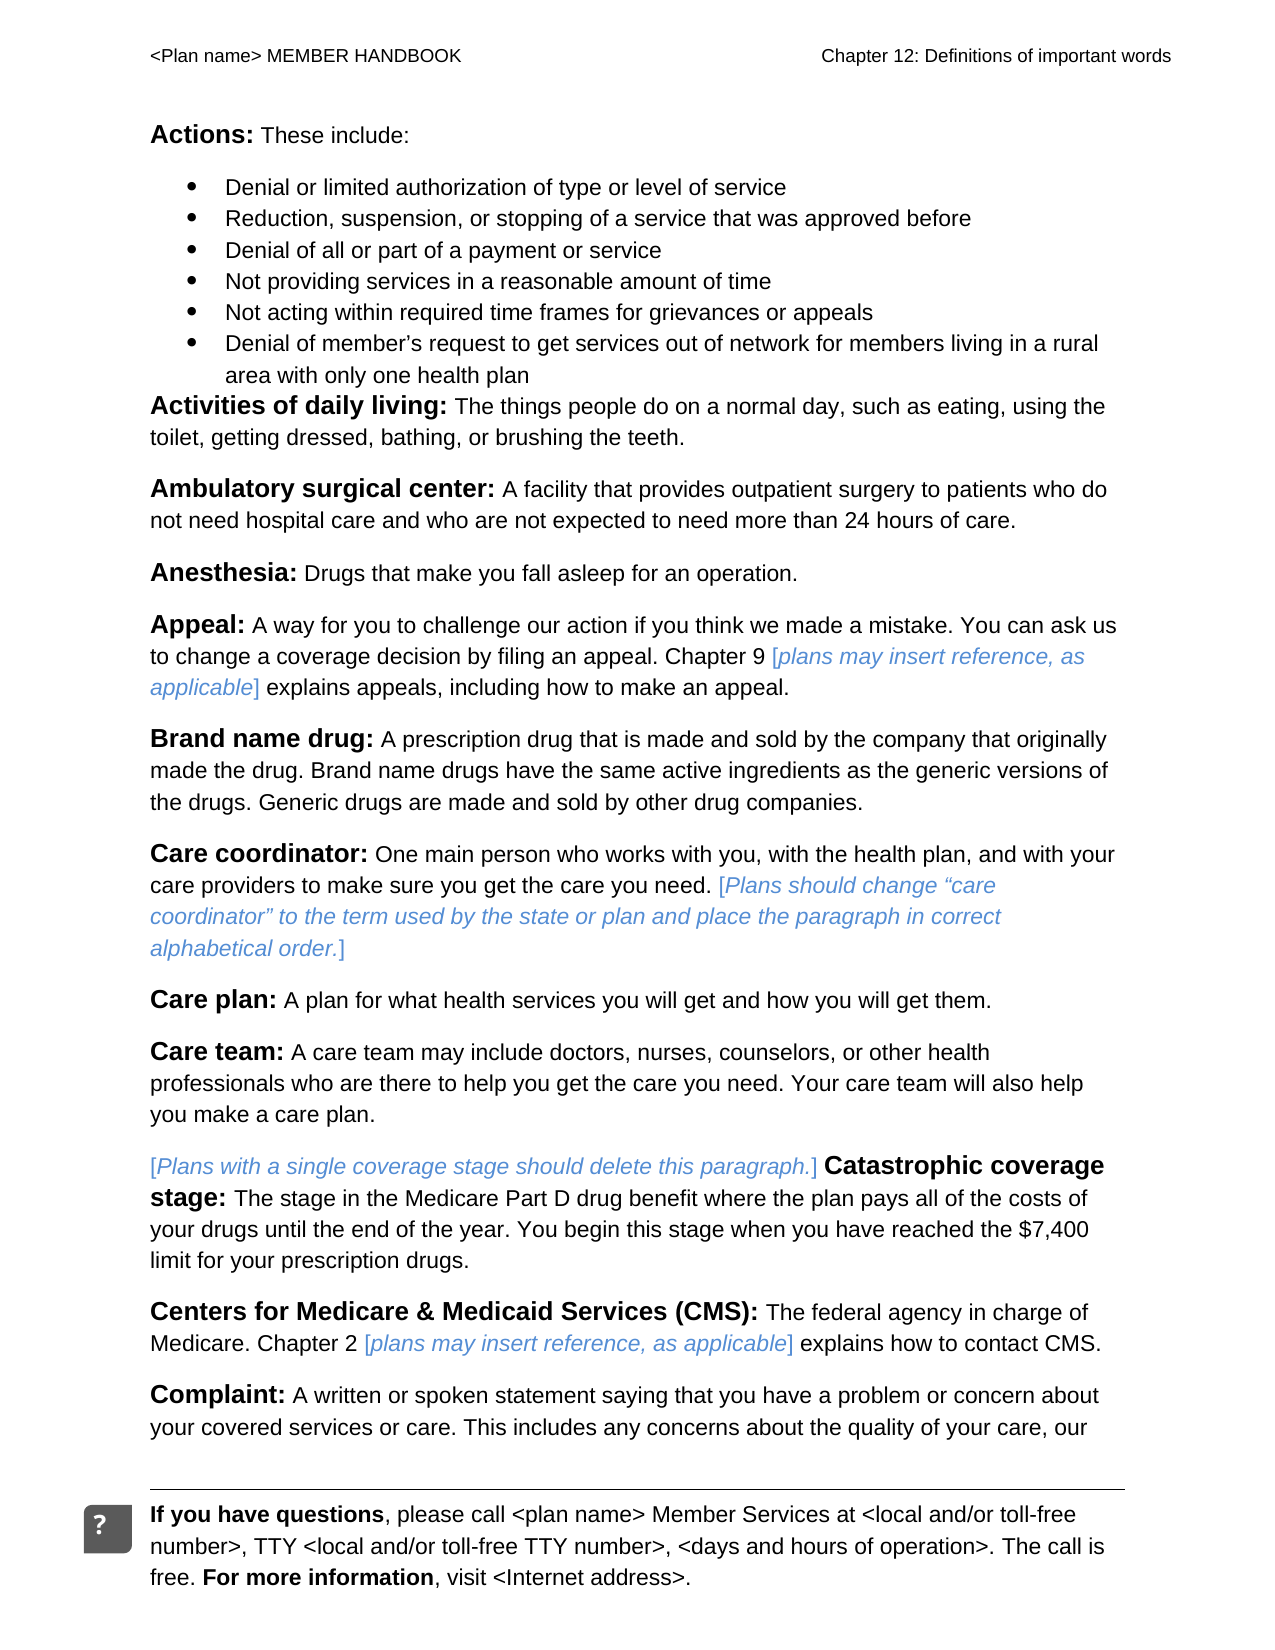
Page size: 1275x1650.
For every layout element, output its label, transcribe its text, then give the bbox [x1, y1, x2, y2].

list Denial of member’s request to get services out of network for members living in a rural area with only one health plan [187, 327, 1125, 389]
list Not acting within required time frames for grievances or appeals [187, 296, 1125, 327]
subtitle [150, 1379, 1125, 1441]
list Reduction, suspension, or stopping of a service that was approved before [187, 202, 1125, 233]
list Not providing services in a reasonable amount of time [187, 264, 1125, 296]
subtitle Activities of daily living: The things people do on a normal day, such as eating, using the toilet, getting dressed, bathing, or brushing the teeth. [150, 389, 1125, 452]
subtitle Anesthesia: Drugs that make you fall asleep for an operation. [150, 556, 1125, 587]
subtitle Care team: A care team may include doctors, nurses, counselors, or other health professionals who are there to help you get the care you need. Your care team will also help you make a care plan. [150, 1035, 1125, 1129]
subtitle Care plan: A plan for what health services you will get and how you will get them. [150, 983, 1125, 1014]
subtitle [Plans with a single coverage stage should delete this paragraph.] Catastrophic coverage stage: The stage in the Medicare Part D drug benefit where the plan pays all of the costs of your drugs until the end of the year. You begin this stage when you have reached the $7,400 limit for your prescription drugs. [150, 1150, 1125, 1275]
list Denial of all or part of a payment or service [187, 233, 1125, 264]
subtitle Ambulatory surgical center: A facility that provides outpatient surgery to patients who do not need hospital care and who are not expected to need more than 24 hours of care. [150, 473, 1125, 535]
list Denial or limited authorization of type or level of service [187, 171, 1125, 202]
subtitle Appeal: A way for you to challenge our action if you think we made a mistake. You can ask us to change a coverage decision by filing an appeal. Chapter 9 [plans may insert reference, as applicable] explains appeals, including how to make an appeal. [150, 608, 1125, 702]
subtitle Actions: These include: [150, 118, 1125, 150]
subtitle Brand name drug: A prescription drug that is made and sold by the company that originally made the drug. Brand name drugs have the same active ingredients as the generic versions of the drugs. Generic drugs are made and sold by other drug companies. [150, 723, 1125, 816]
subtitle Care coordinator: One main person who works with you, with the health plan, and with your care providers to make sure you get the care you need. [Plans should change “care coordinator” to the term used by the state or plan and place the paragraph in correct alphabetical order.] [150, 837, 1125, 962]
subtitle Centers for Medicare & Medicaid Services (CMS): The federal agency in charge of Medicare. Chapter 2 [plans may insert reference, as applicable] explains how to contact CMS. [150, 1296, 1125, 1358]
